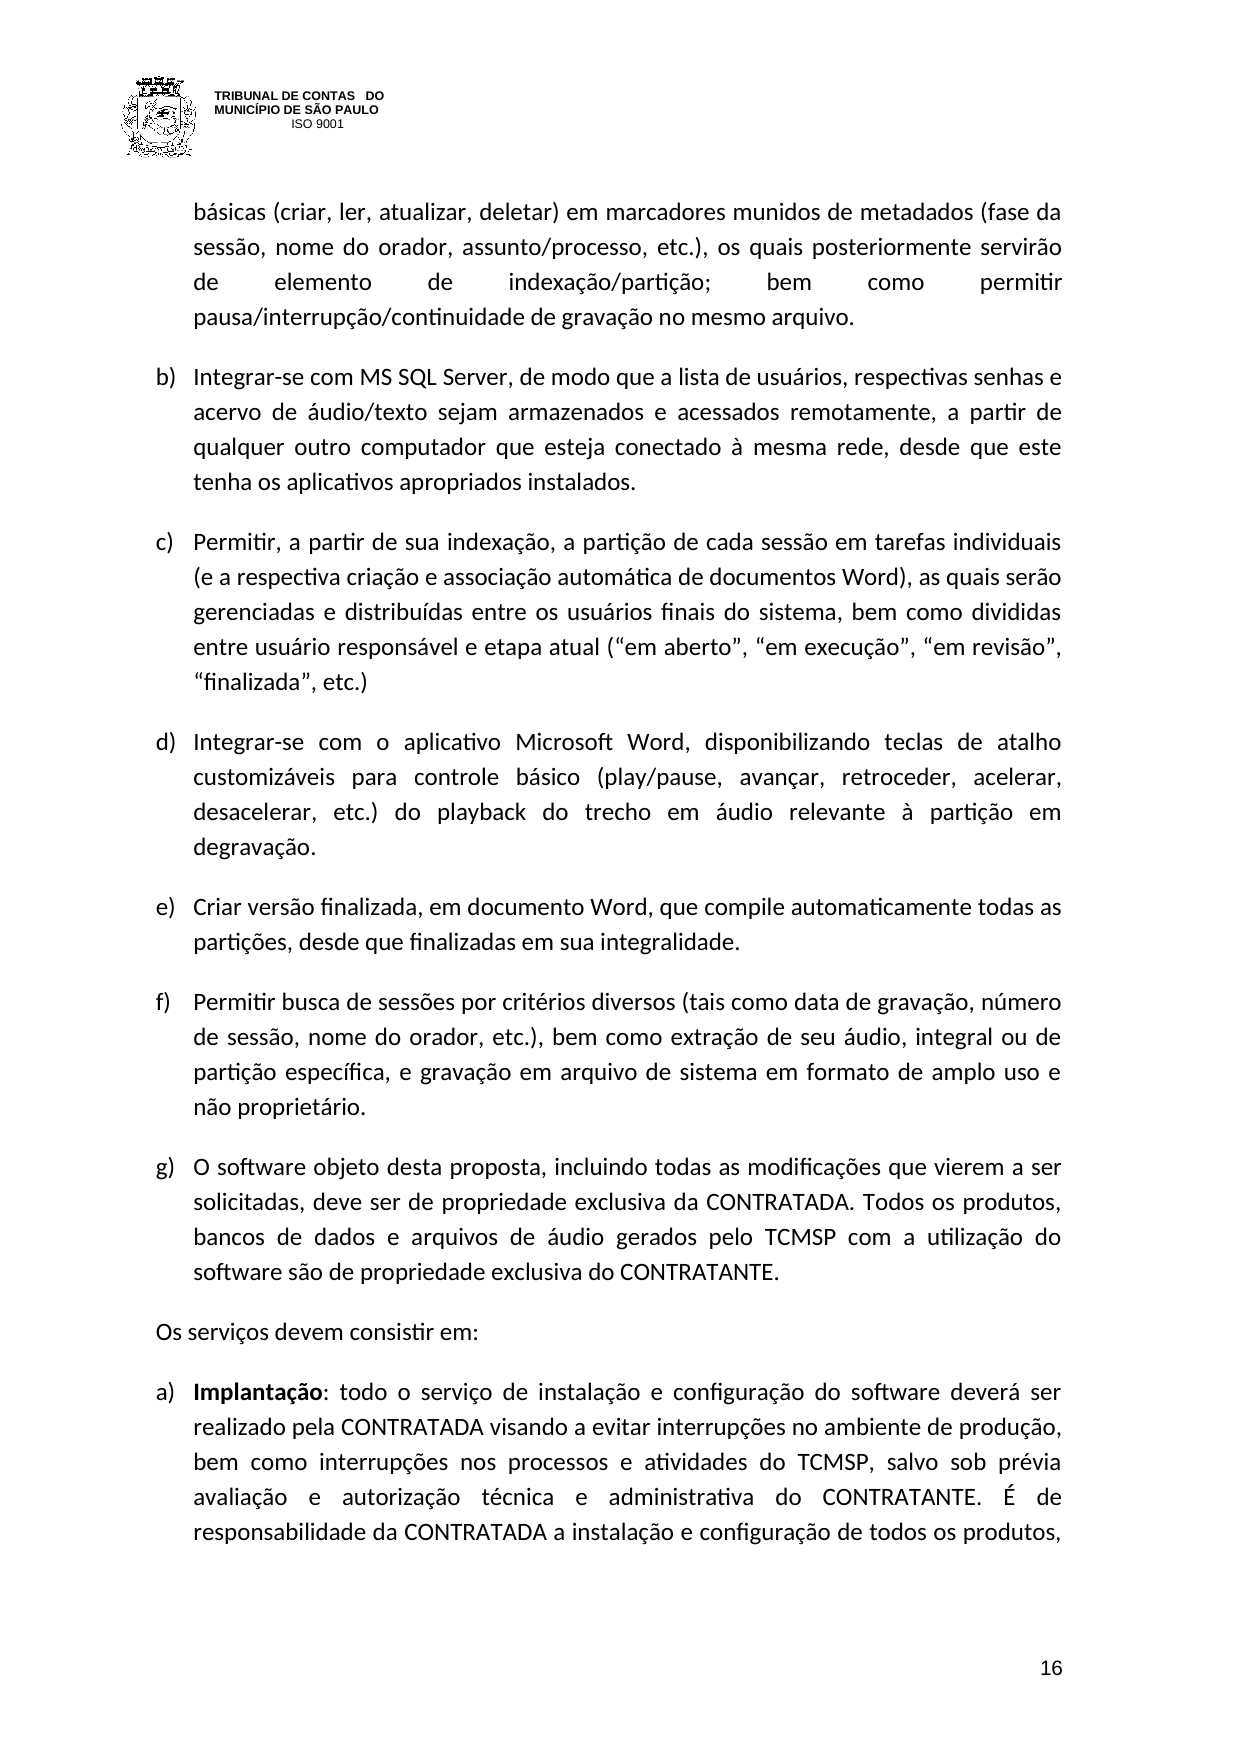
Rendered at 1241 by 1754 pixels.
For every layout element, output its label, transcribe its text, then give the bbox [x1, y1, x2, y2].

list Integrar-se com MS SQL Server, de modo que a lista de usuários, respectivas senhas e acervo de áudio/texto sejam armazenados e acessados remotamente, a partir de qualquer outro computador que esteja conectado à mesma rede, desde que este tenha os aplicativos apropriados instalados. [156, 361, 1063, 497]
list O software objeto desta proposta, incluindo todas as modificações que vierem a ser solicitadas, deve ser de propriedade exclusiva da CONTRATADA. Todos os produtos, bancos de dados e arquivos de áudio gerados pelo TCMSP com a utilização do software são de propriedade exclusiva do CONTRATANTE. [156, 1151, 1063, 1287]
list Permitir, a partir de sua indexação, a partição de cada sessão em tarefas individuais (e a respectiva criação e associação automática de documentos Word), as quais serão gerenciadas e distribuídas entre os usuários finais do sistema, bem como divididas entre usuário responsável e etapa atual (“em aberto”, “em execução”, “em revisão”, “finalizada”, etc.) [156, 526, 1063, 697]
list Integrar-se com o aplicativo Microsoft Word, disponibilizando teclas de atalho customizáveis para controle básico (play/pause, avançar, retroceder, acelerar, desacelerar, etc.) do playback do trecho em áudio relevante à partição em degravação. [156, 726, 1063, 862]
list Criar versão finalizada, em documento Word, que compile automaticamente todas as partições, desde que finalizadas em sua integralidade. [156, 891, 1063, 957]
text Os serviços devem consistir em: [156, 1316, 1063, 1347]
list Permitir busca de sessões por critérios diversos (tais como data de gravação, número de sessão, nome do orador, etc.), bem como extração de seu áudio, integral ou de partição específica, e gravação em arquivo de sistema em formato de amplo uso e não proprietário. [156, 986, 1063, 1122]
